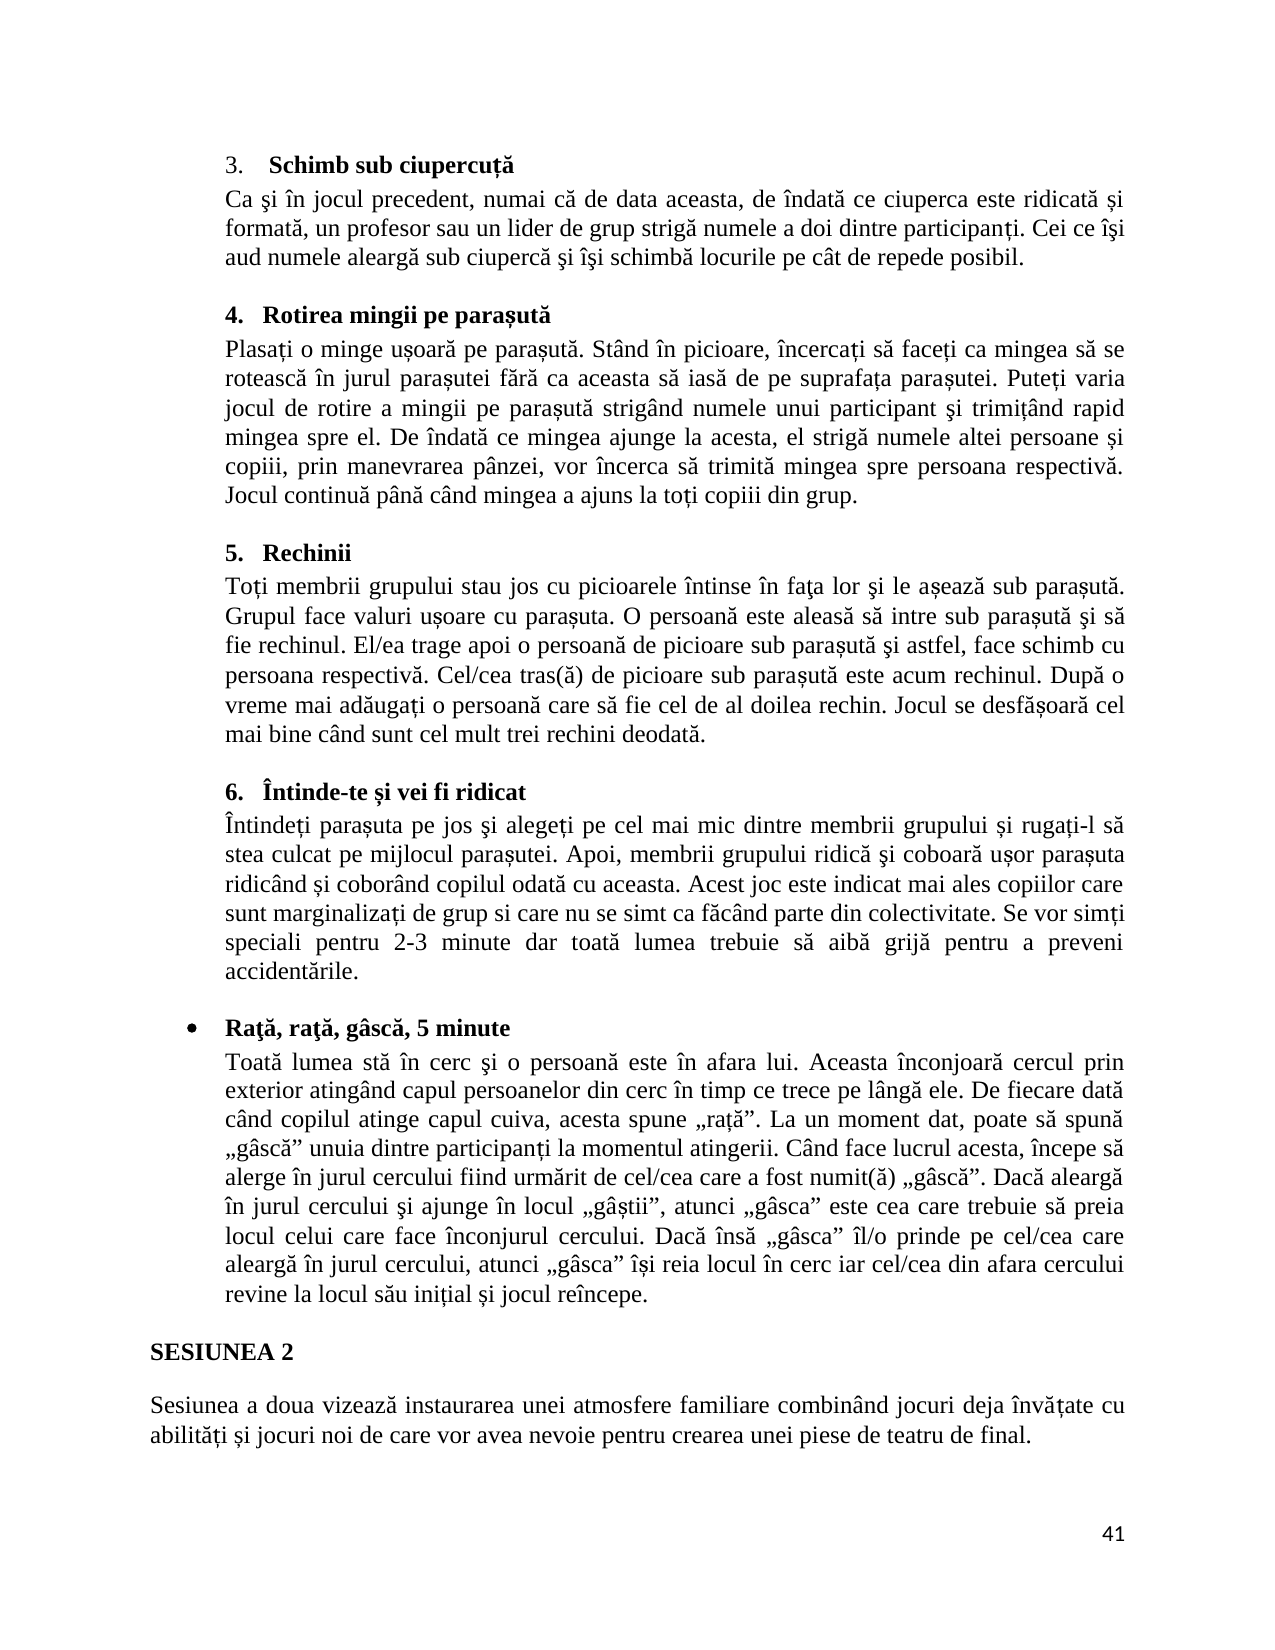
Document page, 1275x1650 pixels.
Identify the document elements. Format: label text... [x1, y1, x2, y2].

list Schimb sub ciupercuță [225, 150, 1125, 179]
list Rotirea mingii pe parașută [225, 300, 1125, 329]
text Ca şi în jocul precedent, numai că de data aceasta, de îndată ce ciuperca este ridicată și formată, un profesor sau un lider de grup strigă numele a doi dintre participanți. Cei ce îşi aud numele aleargă sub ciupercă şi îşi schimbă locurile pe cât de repede posibil. [225, 184, 1125, 271]
text Toți membrii grupului stau jos cu picioarele întinse în faţa lor şi le așează sub parașută. Grupul face valuri ușoare cu parașuta. O persoană este aleasă să intre sub parașută şi să fie rechinul. El/ea trage apoi o persoană de picioare sub parașută şi astfel, face schimb cu persoana respectivă. Cel/cea tras(ă) de picioare sub parașută este acum rechinul. După o vreme mai adăugați o persoană care să fie cel de al doilea rechin. Jocul se desfășoară cel mai bine când sunt cel mult trei rechini deodată. [225, 571, 1125, 748]
text Plasați o minge ușoară pe parașută. Stând în picioare, încercați să faceți ca mingea să se rotească în jurul parașutei fără ca aceasta să iasă de pe suprafața parașutei. Puteți varia jocul de rotire a mingii pe parașută strigând numele unui participant şi trimițând rapid mingea spre el. De îndată ce mingea ajunge la acesta, el strigă numele altei persoane și copiii, prin manevrarea pânzei, vor încerca să trimită mingea spre persoana respectivă. Jocul continuă până când mingea a ajuns la toți copiii din grup. [225, 334, 1125, 509]
text Sesiunea a doua vizează instaurarea unei atmosfere familiare combinând jocuri deja învățate cu abilități și jocuri noi de care vor avea nevoie pentru crearea unei piese de teatru de final. [150, 1390, 1125, 1449]
list Întinde-te și vei fi ridicat [225, 777, 1125, 806]
list Rechinii [225, 538, 1125, 567]
text Întindeți parașuta pe jos şi alegeți pe cel mai mic dintre membrii grupului și rugați-l să stea culcat pe mijlocul parașutei. Apoi, membrii grupului ridică şi coboară ușor parașuta ridicând și coborând copilul odată cu aceasta. Acest joc este indicat mai ales copiilor care sunt marginalizați de grup si care nu se simt ca făcând parte din colectivitate. Se vor simți speciali pentru 2-3 minute dar toată lumea trebuie să aibă grijă pentru a preveni accidentările. [225, 810, 1125, 985]
text Toată lumea stă în cerc şi o persoană este în afara lui. Aceasta înconjoară cercul prin exterior atingând capul persoanelor din cerc în timp ce trece pe lângă ele. De fiecare dată când copilul atinge capul cuiva, acesta spune „rață”. La un moment dat, poate să spună „gâscă” unuia dintre participanți la momentul atingerii. Când face lucrul acesta, începe să alerge în jurul cercului fiind urmărit de cel/cea care a fost numit(ă) „gâscă”. Dacă aleargă în jurul cercului şi ajunge în locul „gâștii”, atunci „gâsca” este cea care trebuie să preia locul celui care face înconjurul cercului. Dacă însă „gâsca” îl/o prinde pe cel/cea care aleargă în jurul cercului, atunci „gâsca” își reia locul în cerc iar cel/cea din afara cercului revine la locul său inițial și jocul reîncepe. [225, 1047, 1125, 1308]
text SESIUNEA 2 [150, 1337, 1125, 1365]
list Raţă, raţă, gâscă, 5 minute [187, 1013, 1125, 1042]
